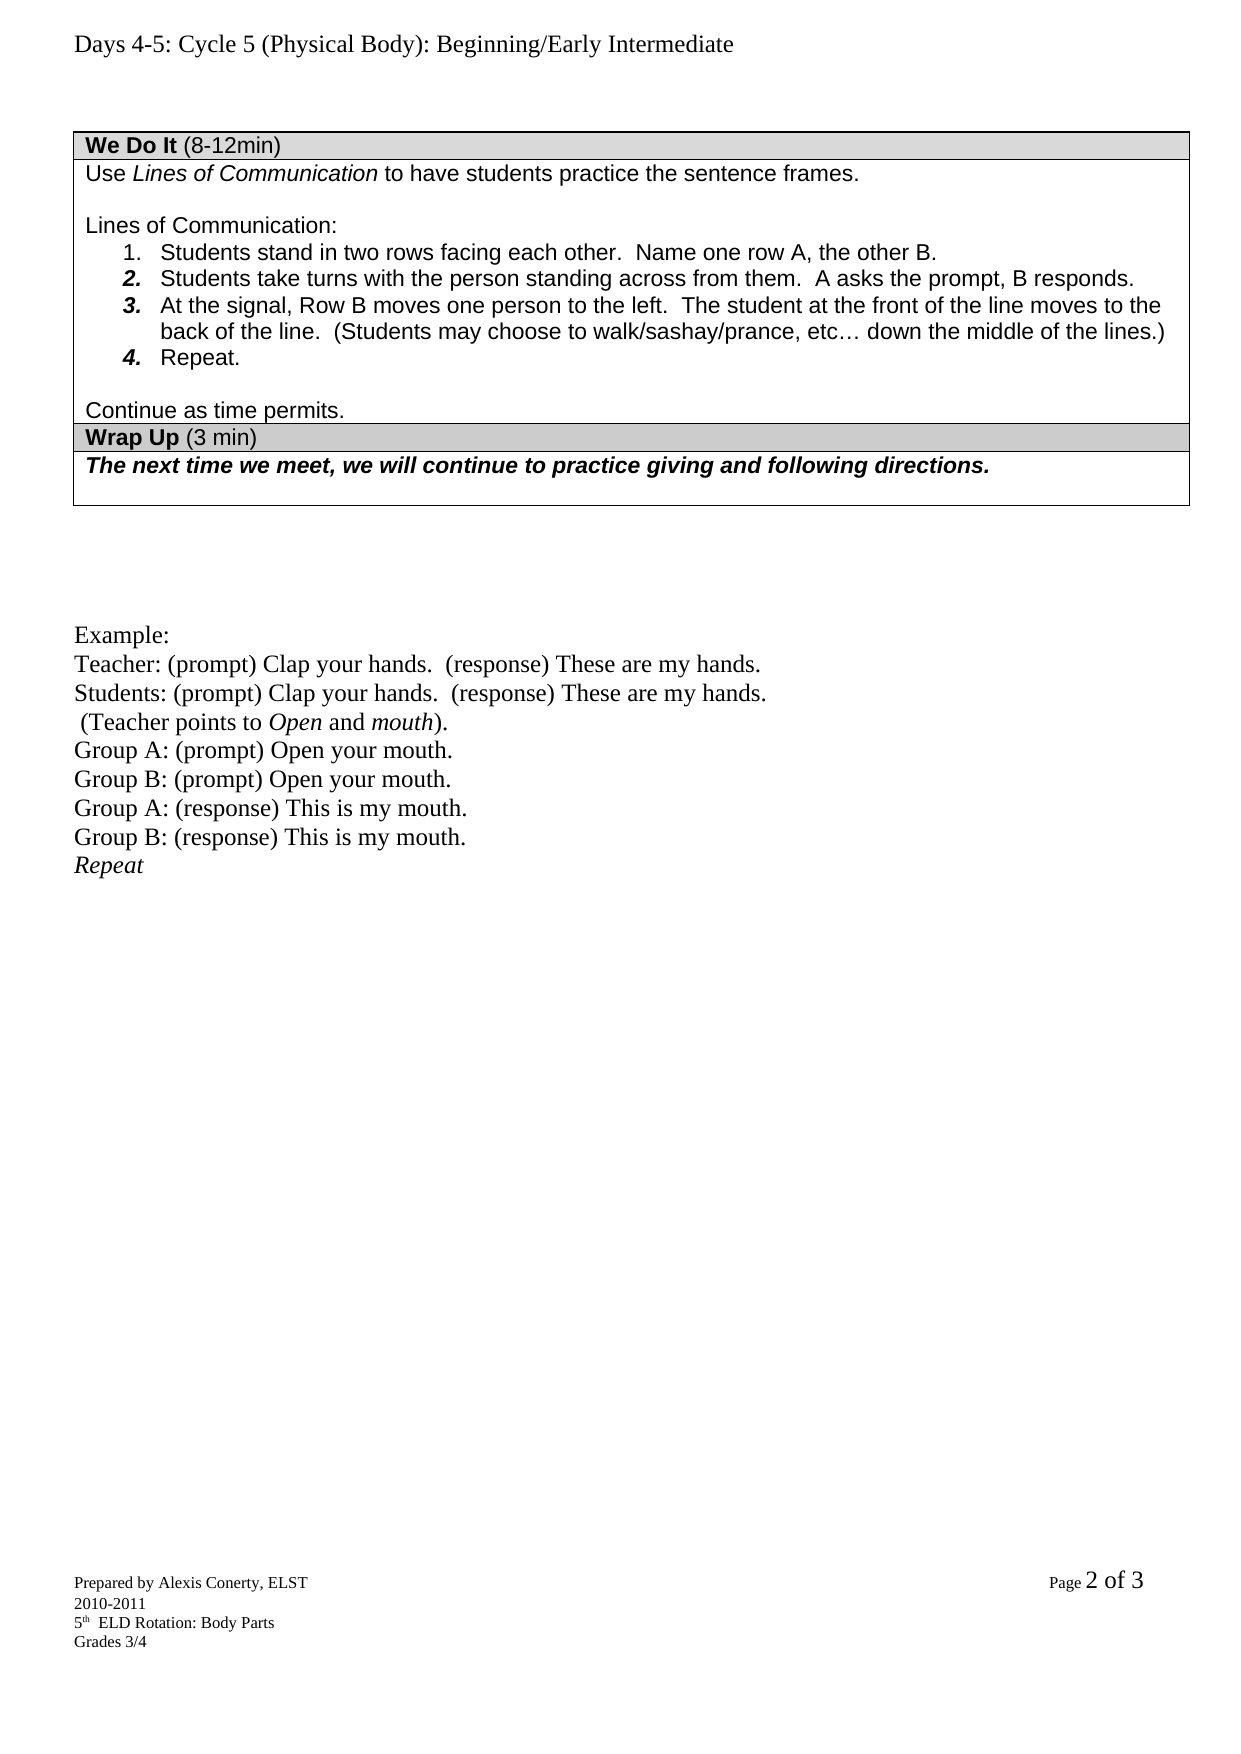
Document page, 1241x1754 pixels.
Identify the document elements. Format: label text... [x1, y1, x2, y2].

table_cell Use Lines of Communication to have students practice the sentence frames. Lines of Communication: Students stand in two rows facing each other. Name one row A, the other B. Students take turns with the person standing across from them. A asks the prompt, B responds. At the signal, Row B moves one person to the left. The student at the front of the line moves to the back of the line. (Students may choose to walk/sashay/prance, etc… down the middle of the lines.) Repeat. Continue as time permits. [74, 160, 1189, 423]
text Students: (prompt) Clap your hands. (response) These are my hands. [74, 678, 1167, 707]
text Group B: (prompt) Open your mouth. [74, 764, 1167, 793]
text Group B: (response) This is my mouth. [74, 822, 1167, 851]
table_cell Wrap Up (3 min) [74, 424, 1189, 451]
text (Teacher points to Open and mouth). [74, 707, 1167, 736]
text Example: [74, 621, 1167, 649]
text Repeat [74, 851, 1167, 879]
text Teacher: (prompt) Clap your hands. (response) These are my hands. [74, 649, 1167, 678]
table_cell The next time we meet, we will continue to practice giving and following directions. [74, 452, 1189, 504]
text Group A: (response) This is my mouth. [74, 793, 1167, 822]
text Group A: (prompt) Open your mouth. [74, 736, 1167, 764]
table_header We Do It (8-12min) [74, 133, 1189, 159]
